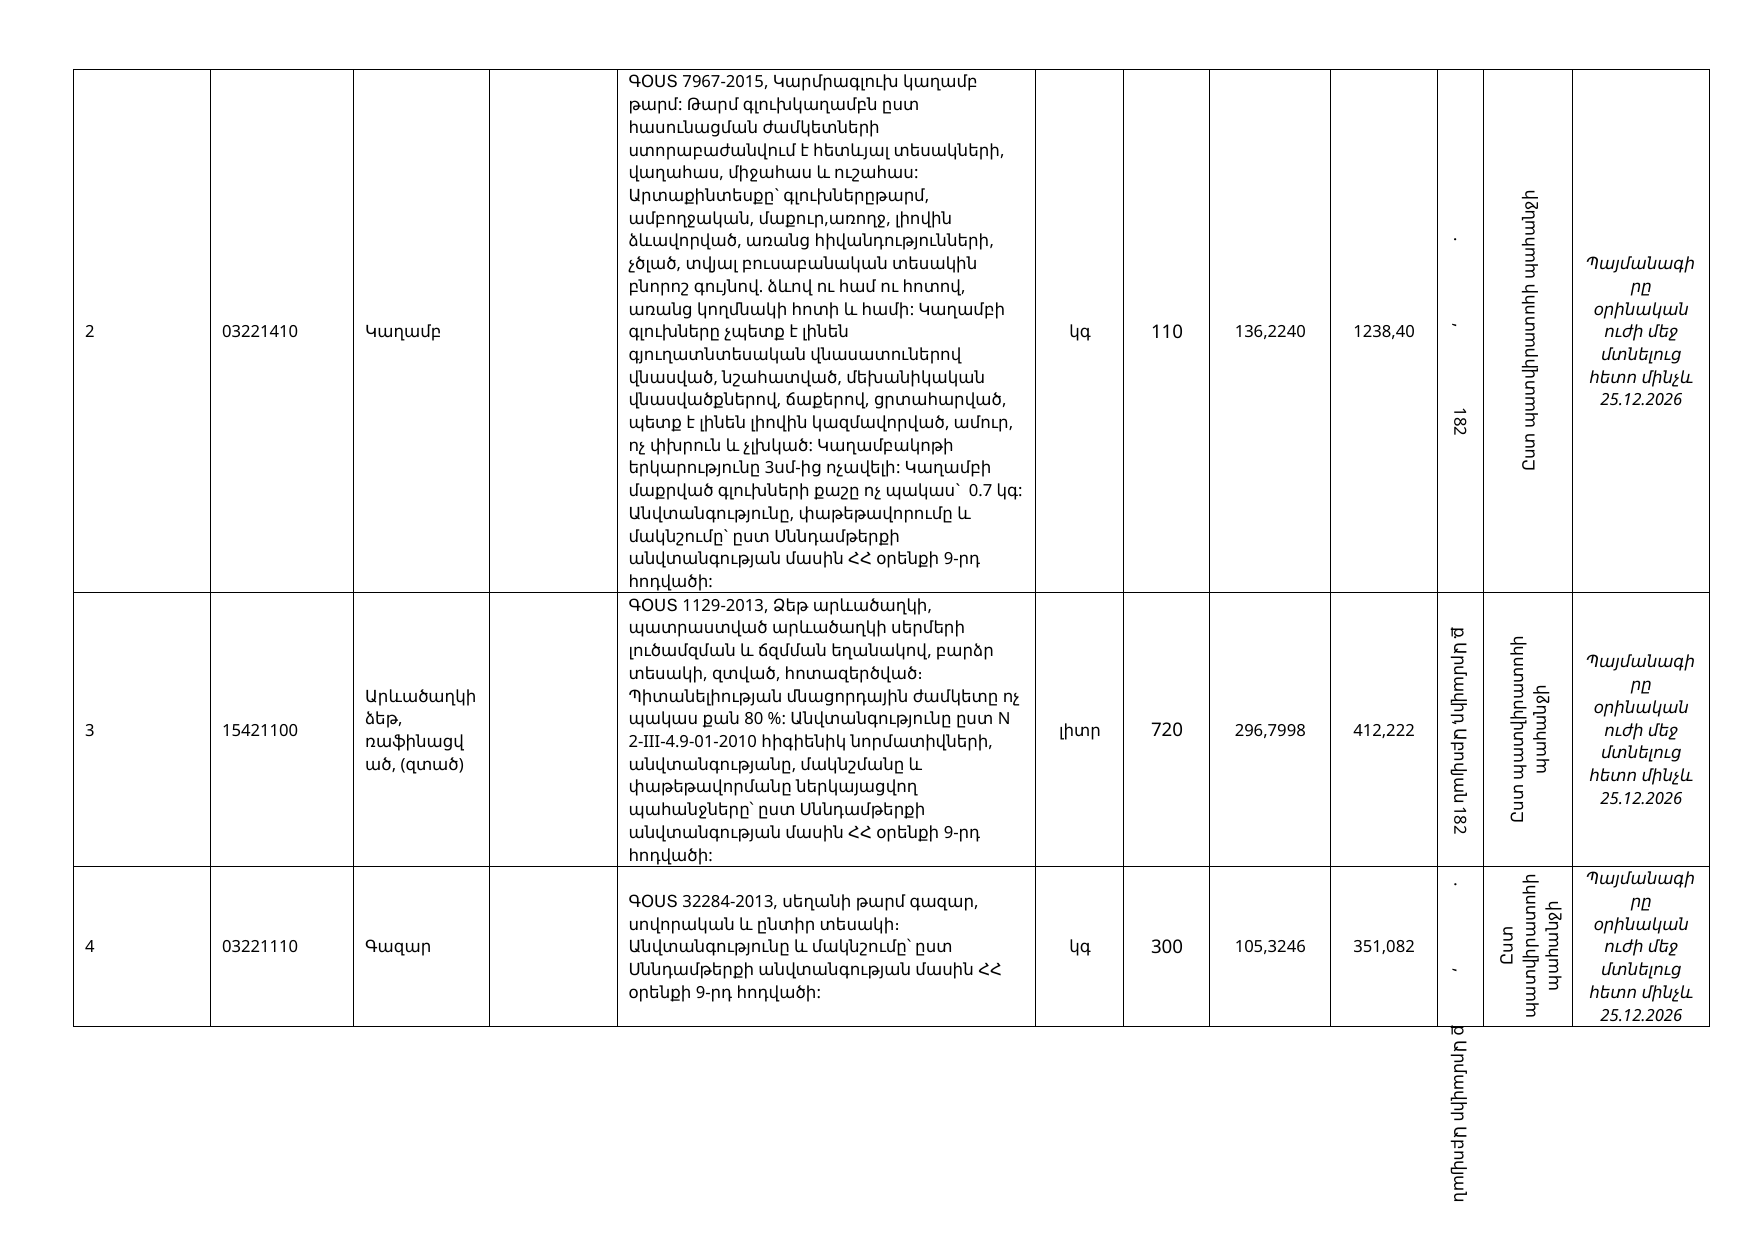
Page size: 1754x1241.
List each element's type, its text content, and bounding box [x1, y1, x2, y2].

table_cell 351,082 [1331, 867, 1437, 1026]
table_cell Արևածաղկի ձեթ, ռաֆինացված, (զտած) [354, 593, 489, 866]
table_cell ք.Արմավիր,Աբովյան 182 [1438, 593, 1483, 866]
table_cell կգ [1036, 867, 1123, 1026]
table_cell Ըստ պատվիրատոհի պահանջի [1484, 593, 1572, 866]
table_cell 300 [1124, 867, 1209, 1026]
table_cell 720 [1124, 593, 1209, 866]
table_cell Կաղամբ [354, 70, 489, 592]
table_cell 136,2240 [1210, 70, 1330, 592]
table_cell 03221110 [211, 867, 353, 1026]
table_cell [1484, 867, 1572, 1026]
table_cell [490, 867, 617, 1026]
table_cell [1573, 867, 1709, 1026]
table_cell 105,3246 [1210, 867, 1330, 1026]
table_cell 110 [1124, 70, 1209, 592]
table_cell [1438, 867, 1483, 1026]
table_cell Ըստ պատվիրատոհի պահանջի [1484, 70, 1572, 592]
table_cell 3 [74, 593, 210, 866]
table_cell 03221410 [211, 70, 353, 592]
table_cell Պայմանագիրը օրինական ուժի մեջ մտնելուց հետո մինչև 25.12.2026 [1573, 70, 1709, 592]
table_cell [490, 593, 617, 866]
table_cell 15421100 [211, 593, 353, 866]
table_cell 412,222 [1331, 593, 1437, 866]
table_cell ԳՕՍՏ 7967-2015, Կարմրագլուխ կաղամբ թարմ: Թարմ գլուխկաղամբն ըստ հասունացման ժամկետների ստորաբաժանվում է հետևյալ տեսակների, վաղահաս, միջահաս և ուշահաս: Արտաքինտեսքը` գլուխներըթարմ, ամբողջական, մաքուր,առողջ, լիովին ձևավորված, առանց հիվանդությունների, չծլած, տվյալ բուսաբանական տեսակին բնորոշ գույնով. ձևով ու համ ու հոտով, առանց կողմնակի հոտի և համի: Կաղամբի գլուխները չպետք է լինեն գյուղատնտեսական վնասատուներով վնասված, նշահատված, մեխանիկական վնասվածքներով, ճաքերով, ցրտահարված, պետք է լինեն լիովին կազմավորված, ամուր, ոչ փխրուն և չլխկած: Կաղամբակոթի երկարությունը 3սմ-ից ոչավելի: Կաղամբի մաքրված գլուխների քաշը ոչ պակաս` 0.7 կգ: Անվտանգությունը, փաթեթավորումը և մակնշումը` ըստ Սննդամթերքի անվտանգության մասին ՀՀ օրենքի 9-րդ հոդվածի: [618, 70, 1035, 592]
table_cell կգ [1036, 70, 1123, 592]
table_cell 1238,40 [1331, 70, 1437, 592]
table_cell ք.Արմավիր,Աբովյան 182 [1438, 70, 1483, 592]
table_cell Գազար [354, 867, 489, 1026]
table_cell ԳՕՍՏ 32284-2013, սեղանի թարմ գազար, սովորական և ընտիր տեսակի։ Անվտանգությունը և մակնշումը՝ ըստ Սննդամթերքի անվտանգության մասին ՀՀ օրենքի 9-րդ հոդվածի: [618, 867, 1035, 1026]
table_cell Պայմանագիրը օրինական ուժի մեջ մտնելուց հետո մինչև 25.12.2026 [1573, 593, 1709, 866]
table_cell 296,7998 [1210, 593, 1330, 866]
table_cell ԳՕՍՏ 1129-2013, Ձեթ արևածաղկի, պատրաստված արևածաղկի սերմերի լուծամզման և ճզմման եղանակով, բարձր տեսակի, զտված, հոտազերծված։ Պիտանելիության մնացորդային ժամկետը ոչ պակաս քան 80 %: Անվտանգությունը ըստ N 2-III-4.9-01-2010 հիգիենիկ նորմատիվների, անվտանգությանը, մակնշմանը և փաթեթավորմանը ներկայացվող պահանջները՝ ըստ Սննդամթերքի անվտանգության մասին ՀՀ օրենքի 9-րդ հոդվածի: [618, 593, 1035, 866]
table_cell 2 [74, 70, 210, 592]
table_cell լիտր [1036, 593, 1123, 866]
table_cell [490, 70, 617, 592]
table_cell 4 [74, 867, 210, 1026]
